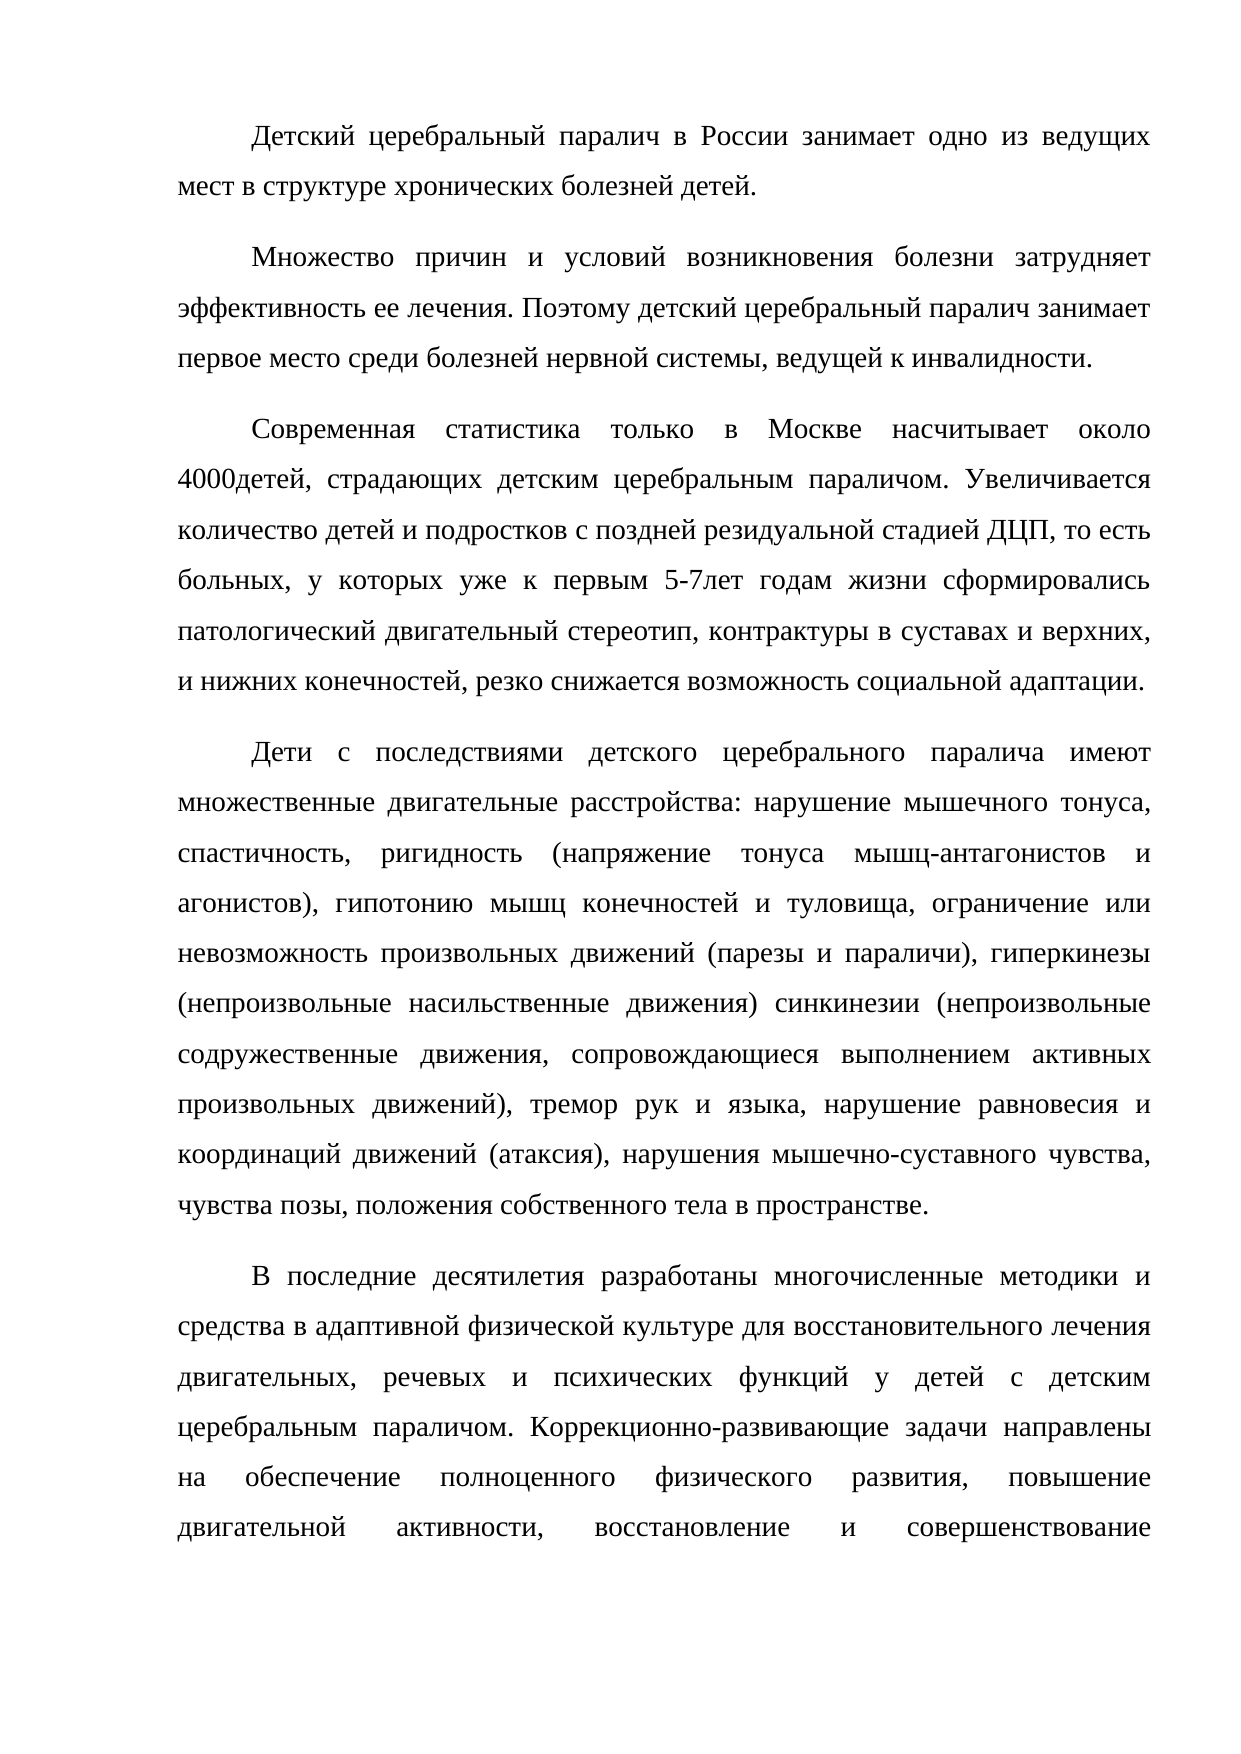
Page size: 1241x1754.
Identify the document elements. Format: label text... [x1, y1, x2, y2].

text Дети с последствиями детского церебрального паралича имеют множественные двигательные расстройства: нарушение мышечного тонуса, спастичность, ригидность (напряжение тонуса мышц-антагонистов и агонистов), гипотонию мышц конечностей и туловища, ограничение или невозможность произвольных движений (парезы и параличи), гиперкинезы (непроизвольные насильственные движения) синкинезии (непроизвольные содружественные движения, сопровождающиеся выполнением активных произвольных движений), тремор рук и языка, нарушение равновесия и координаций движений (атаксия), нарушения мышечно-суставного чувства, чувства позы, положения собственного тела в пространстве. [177, 734, 1152, 1220]
text Детский церебральный паралич в России занимает одно из ведущих мест в структуре хронических болезней детей. [177, 118, 1152, 202]
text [177, 1258, 1152, 1543]
text Множество причин и условий возникновения болезни затрудняет эффективность ее лечения. Поэтому детский церебральный паралич занимает первое место среди болезней нервной системы, ведущей к инвалидности. [177, 239, 1152, 374]
text Современная статистика только в Москве насчитывает около 4000детей, страдающих детским церебральным параличом. Увеличивается количество детей и подростков с поздней резидуальной стадией ДЦП, то есть больных, у которых уже к первым 5-7лет годам жизни сформировались патологический двигательный стереотип, контрактуры в суставах и верхних, и нижних конечностей, резко снижается возможность социальной адаптации. [177, 411, 1152, 696]
